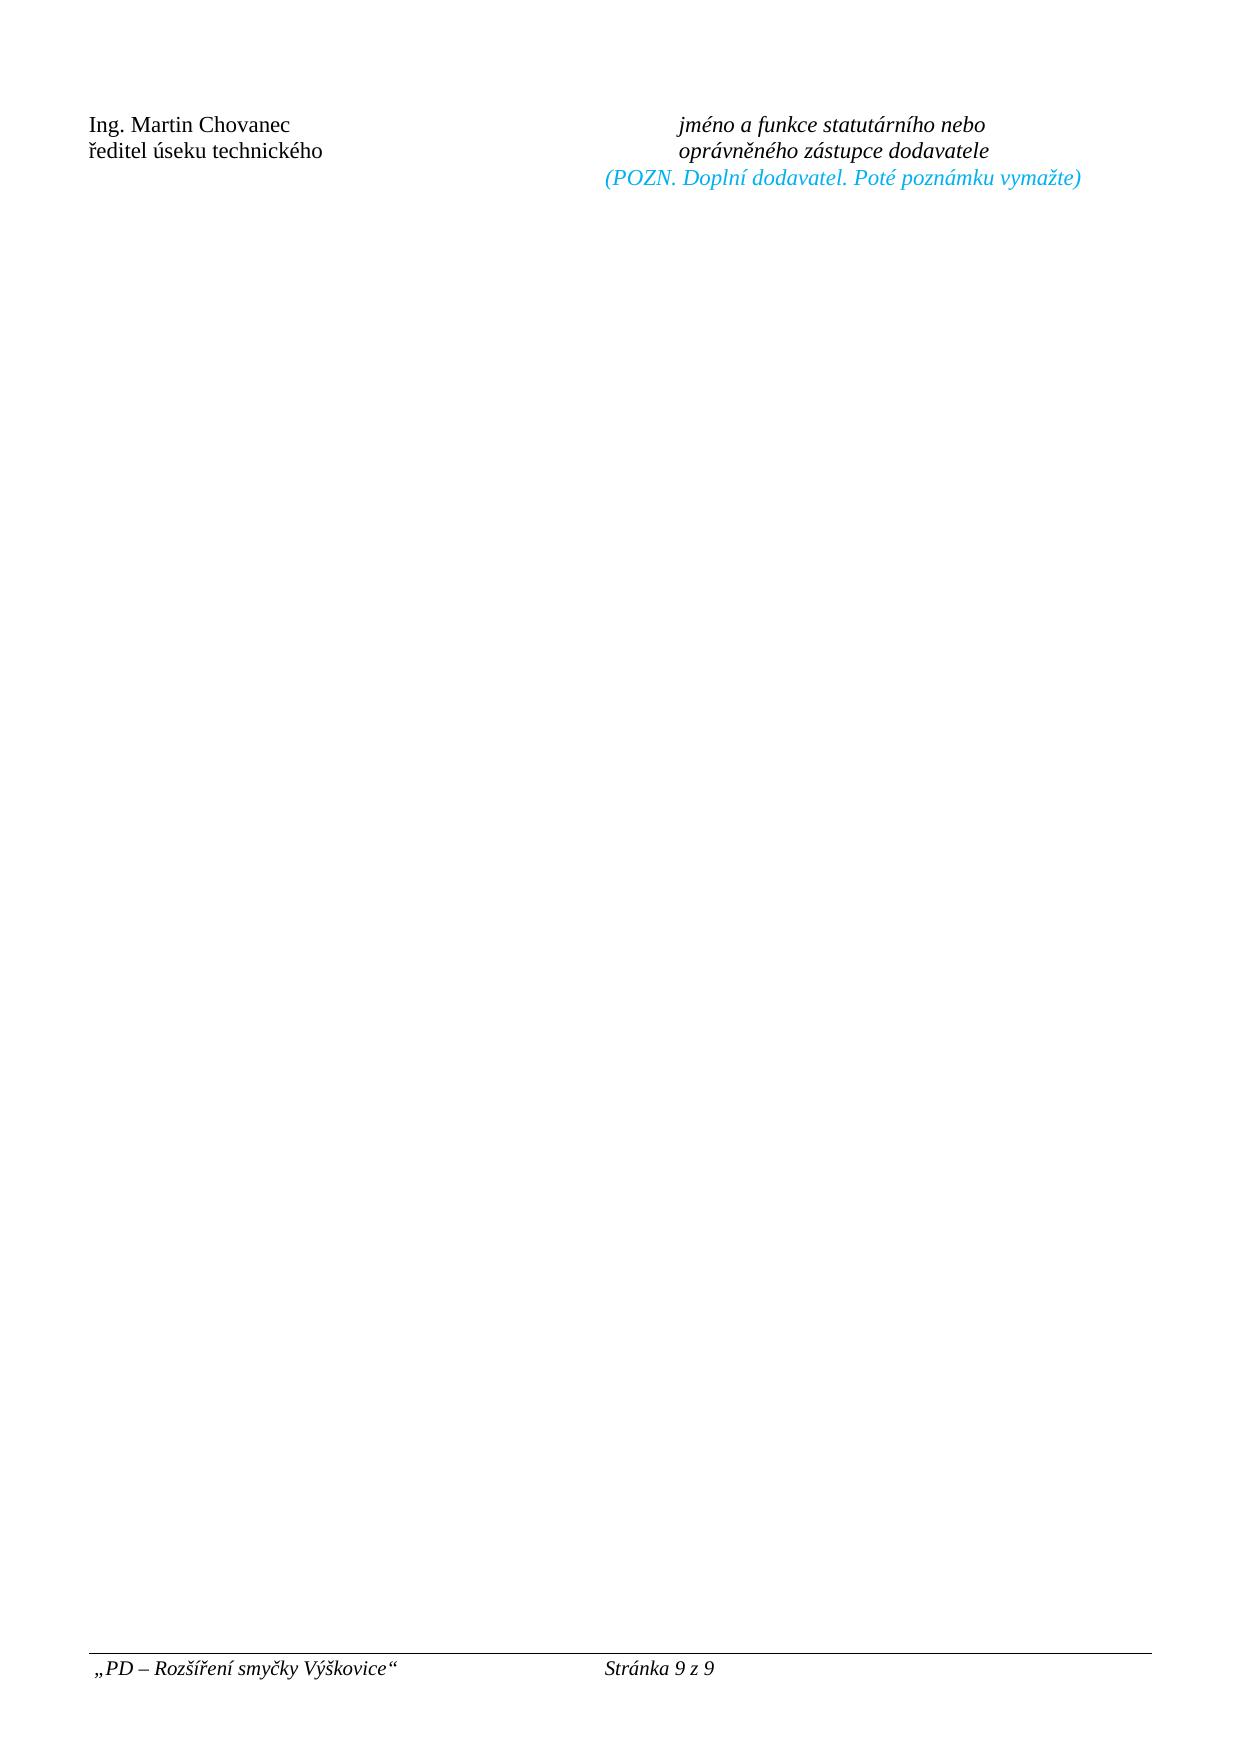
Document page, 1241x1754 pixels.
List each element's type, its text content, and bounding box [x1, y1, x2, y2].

text (POZN. Doplní dodavatel. Poté poznámku vymažte) [89, 164, 1180, 216]
text ředitel úseku technického oprávněného zástupce dodavatele [89, 137, 1180, 164]
text Ing. Martin Chovanec jméno a funkce statutárního nebo [89, 111, 1180, 137]
